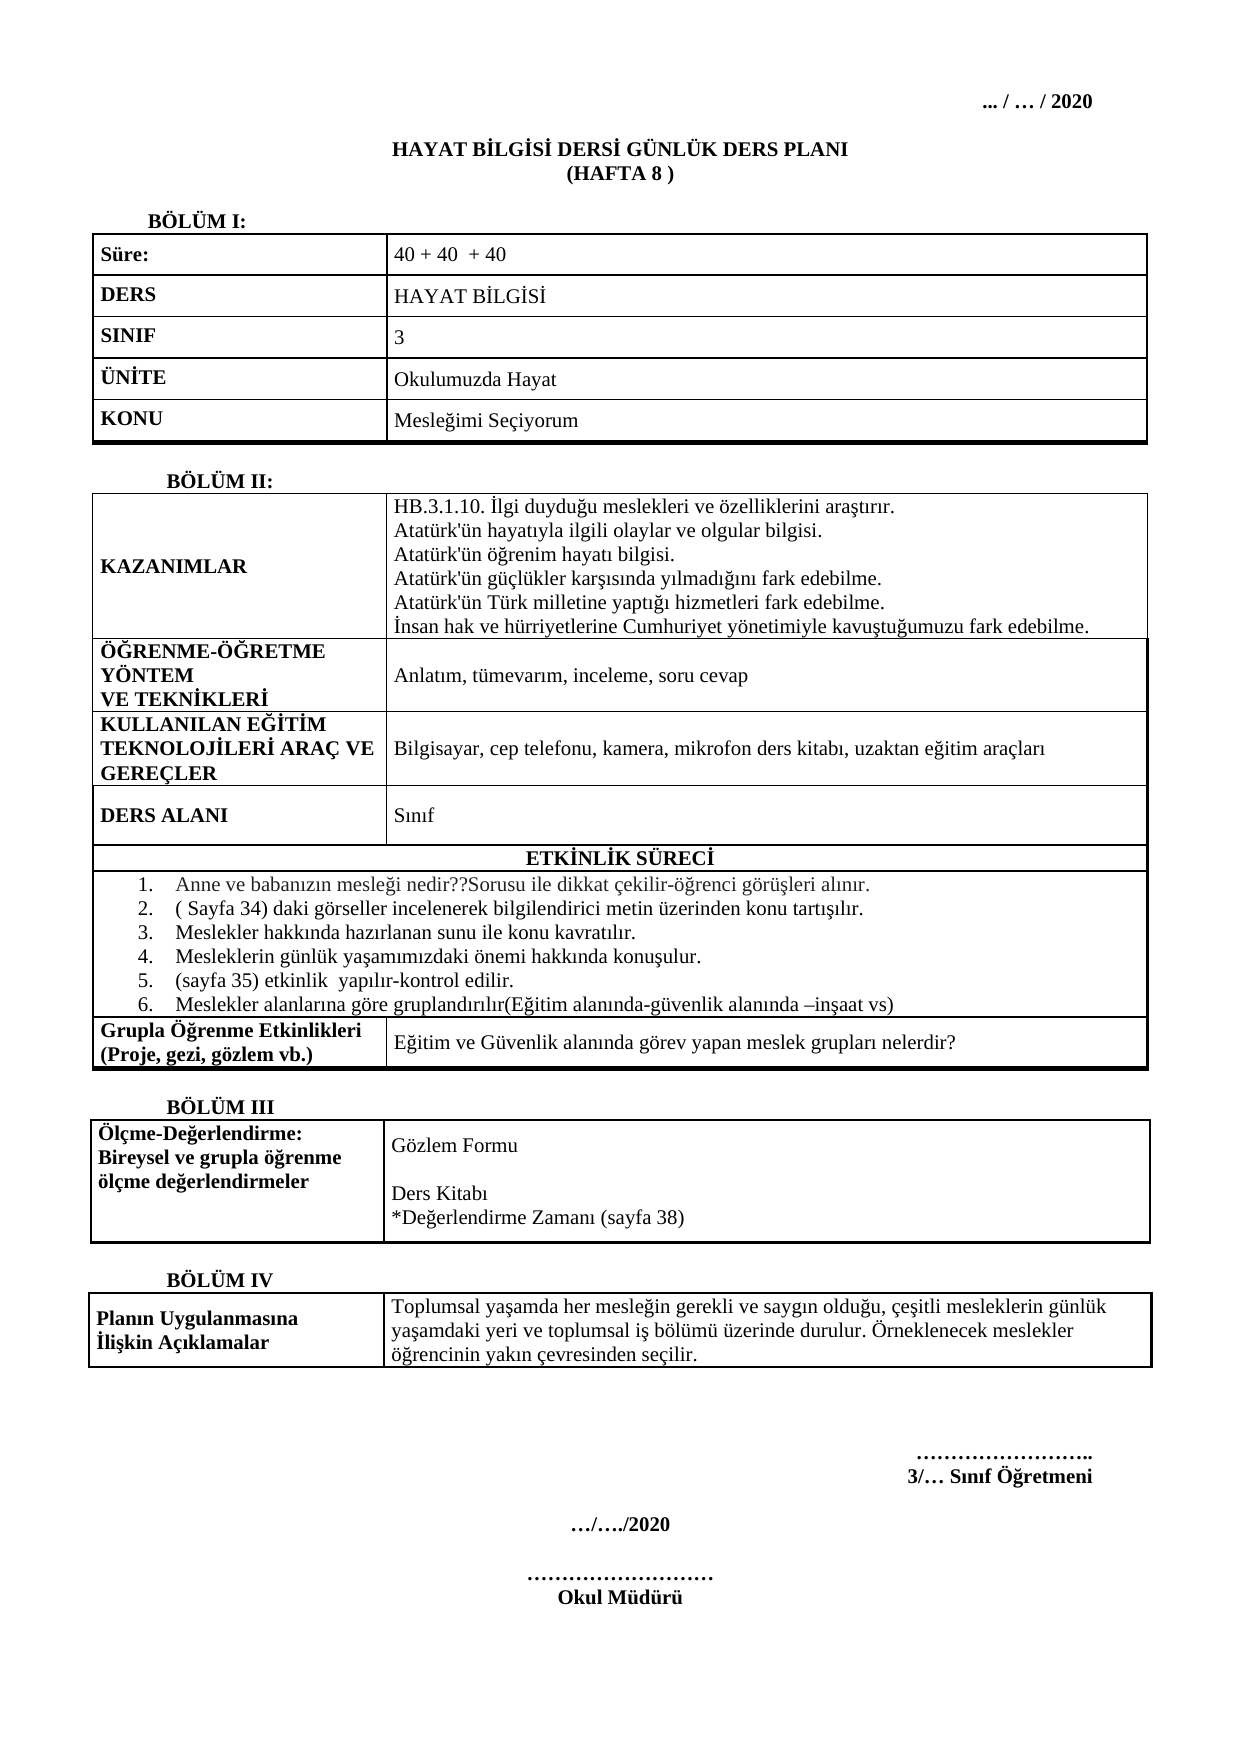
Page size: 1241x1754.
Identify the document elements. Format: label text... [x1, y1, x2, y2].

table_header 40 + 40 + 40 [388, 235, 1146, 274]
subtitle BÖLÜM IV [148, 1268, 1092, 1292]
table_header KAZANIMLAR [93, 494, 386, 638]
table_cell HAYAT BİLGİSİ [388, 276, 1146, 316]
text HAYAT BİLGİSİ DERSİ GÜNLÜK DERS PLANI [148, 137, 1092, 161]
text BÖLÜM I: [148, 209, 1092, 233]
text Okul Müdürü [148, 1584, 1092, 1609]
table_cell ÖĞRENME-ÖĞRETME YÖNTEM VE TEKNİKLERİ [93, 639, 386, 711]
table_cell Eğitim ve Güvenlik alanında görev yapan meslek grupları nelerdir? [387, 1018, 1146, 1066]
text …………………….. [148, 1440, 1092, 1464]
table_cell DERS ALANI [94, 786, 386, 844]
table_cell Grupla Öğrenme Etkinlikleri (Proje, gezi, gözlem vb.) [94, 1018, 386, 1066]
table_header Gözlem Formu Ders Kitabı *Değerlendirme Zamanı (sayfa 38) [385, 1121, 1149, 1241]
subtitle BÖLÜM III [148, 1095, 1092, 1119]
table_header Planın Uygulanmasına İlişkin Açıklamalar [90, 1294, 383, 1366]
table_cell Okulumuzda Hayat [388, 359, 1146, 398]
table_cell KULLANILAN EĞİTİM TEKNOLOJİLERİ ARAÇ VE GEREÇLER [93, 712, 386, 784]
table_cell Mesleğimi Seçiyorum [388, 400, 1146, 440]
text (HAFTA 8 ) [148, 161, 1092, 185]
table_cell Anne ve babanızın mesleği nedir??Sorusu ile dikkat çekilir-öğrenci görüşleri alınır. ( Sayfa 34) daki görseller incelenerek bilgilendirici metin üzerinden konu tartışılır. Meslekler hakkında hazırlanan sunu ile konu kavratılır. Mesleklerin günlük yaşamımızdaki önemi hakkında konuşulur. (sayfa 35) etkinlik yapılır-kontrol edilir. Meslekler alanlarına göre gruplandırılır(Eğitim alanında-güvenlik alanında –inşaat vs) [94, 872, 1146, 1016]
text ……………………… [148, 1561, 1092, 1584]
text ... / … / 2020 [148, 89, 1092, 113]
table_header Süre: [94, 235, 386, 274]
table_header HB.3.1.10. İlgi duyduğu meslekleri ve özelliklerini araştırır. Atatürk'ün hayatıyla ilgili olaylar ve olgular bilgisi. Atatürk'ün öğrenim hayatı bilgisi. Atatürk'ün güçlükler karşısında yılmadığını fark edebilme. Atatürk'ün Türk milletine yaptığı hizmetleri fark edebilme. İnsan hak ve hürriyetlerine Cumhuriyet yönetimiyle kavuştuğumuzu fark edebilme. [387, 494, 1147, 638]
table_cell Bilgisayar, cep telefonu, kamera, mikrofon ders kitabı, uzaktan eğitim araçları [387, 712, 1146, 784]
table_cell ETKİNLİK SÜRECİ [94, 846, 1146, 869]
text …/…./2020 [148, 1512, 1092, 1536]
text 3/… Sınıf Öğretmeni [148, 1464, 1092, 1488]
table_cell SINIF [94, 317, 386, 357]
table_header Ölçme-Değerlendirme: Bireysel ve grupla öğrenme ölçme değerlendirmeler [92, 1121, 383, 1241]
table_cell ÜNİTE [94, 359, 386, 398]
text BÖLÜM II: [148, 468, 1092, 493]
table_cell Anlatım, tümevarım, inceleme, soru cevap [387, 639, 1146, 711]
table_cell 3 [388, 317, 1146, 357]
table_cell Sınıf [387, 786, 1146, 844]
table_cell DERS [94, 276, 386, 316]
table_cell KONU [94, 400, 386, 440]
table_header Toplumsal yaşamda her mesleğin gerekli ve saygın olduğu, çeşitli mesleklerin günlük yaşamdaki yeri ve toplumsal iş bölümü üzerinde durulur. Örneklenecek meslekler öğrencinin yakın çevresinden seçilir. [385, 1294, 1150, 1366]
